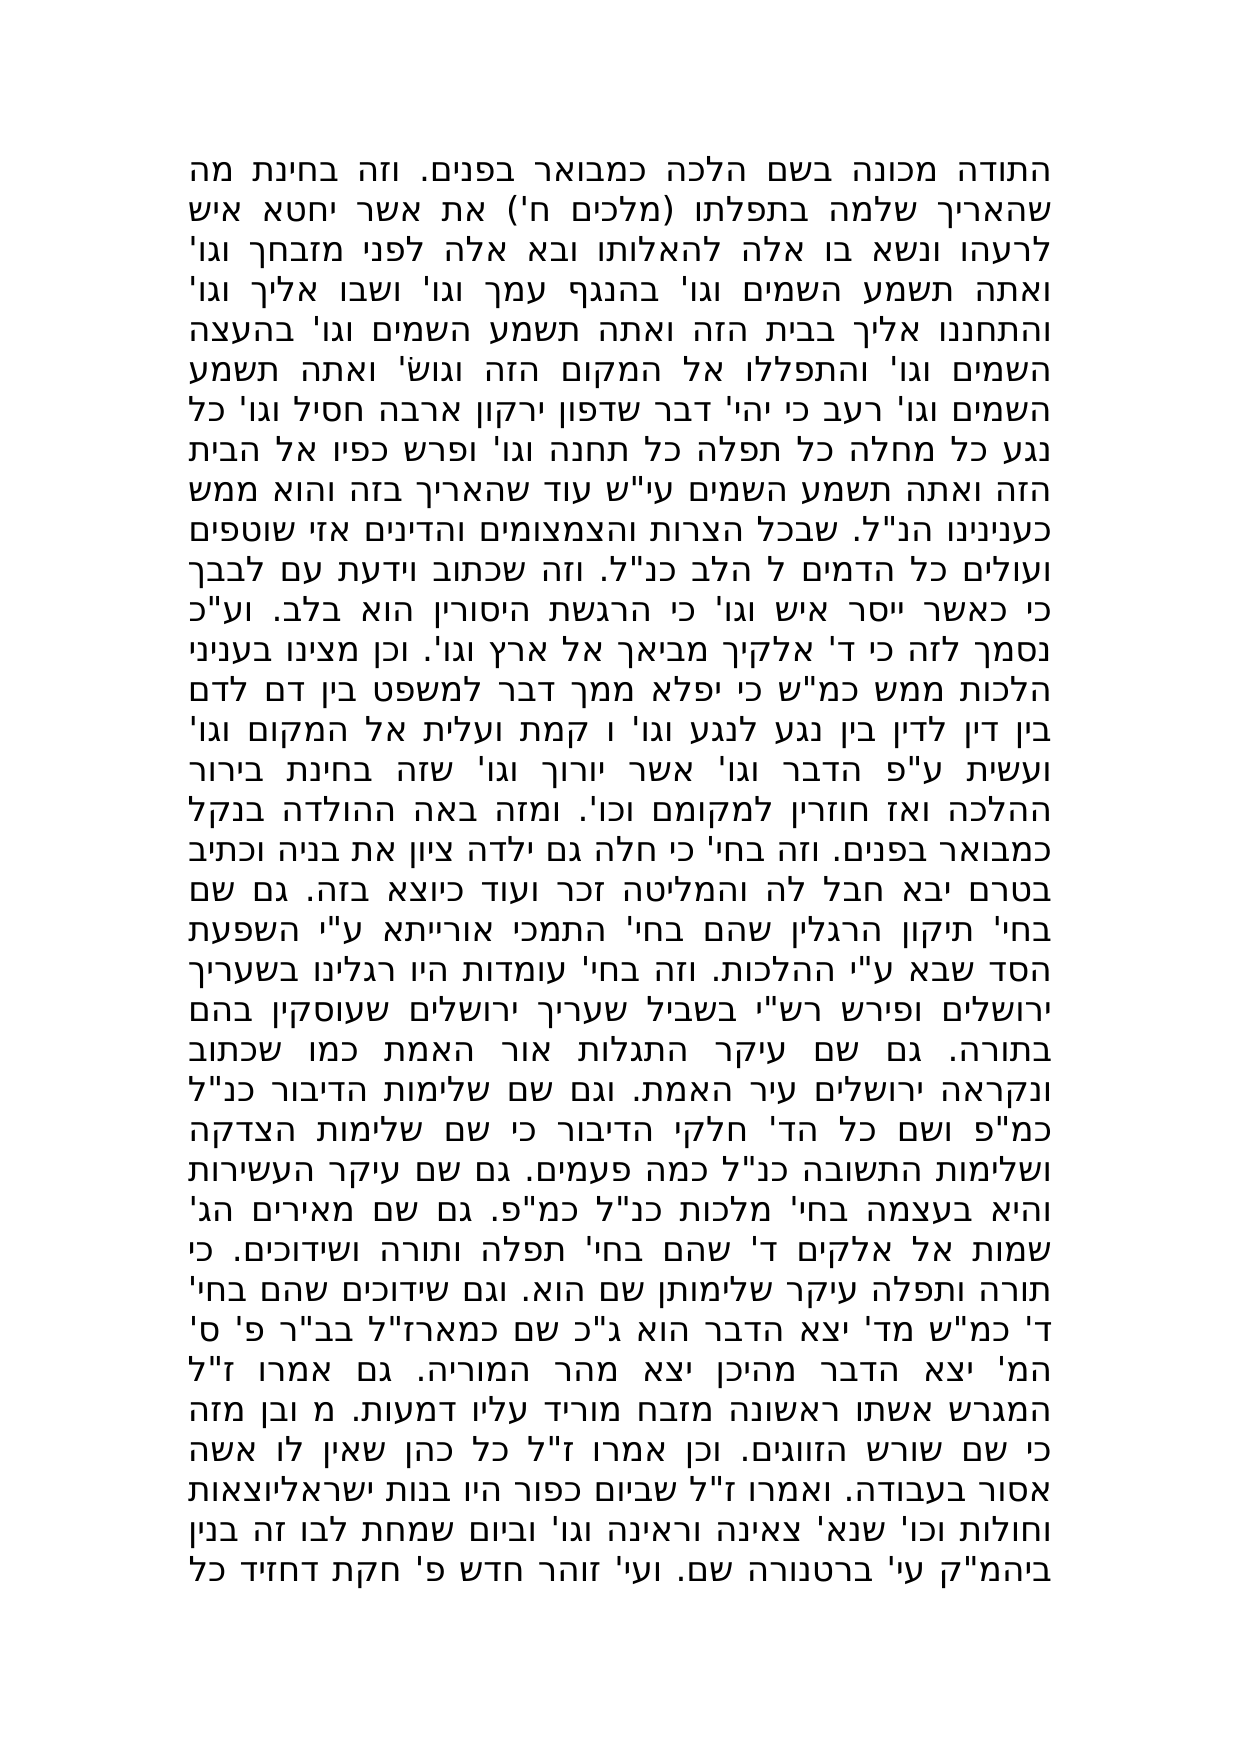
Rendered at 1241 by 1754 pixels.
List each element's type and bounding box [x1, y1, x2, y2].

text [187, 150, 1053, 1590]
